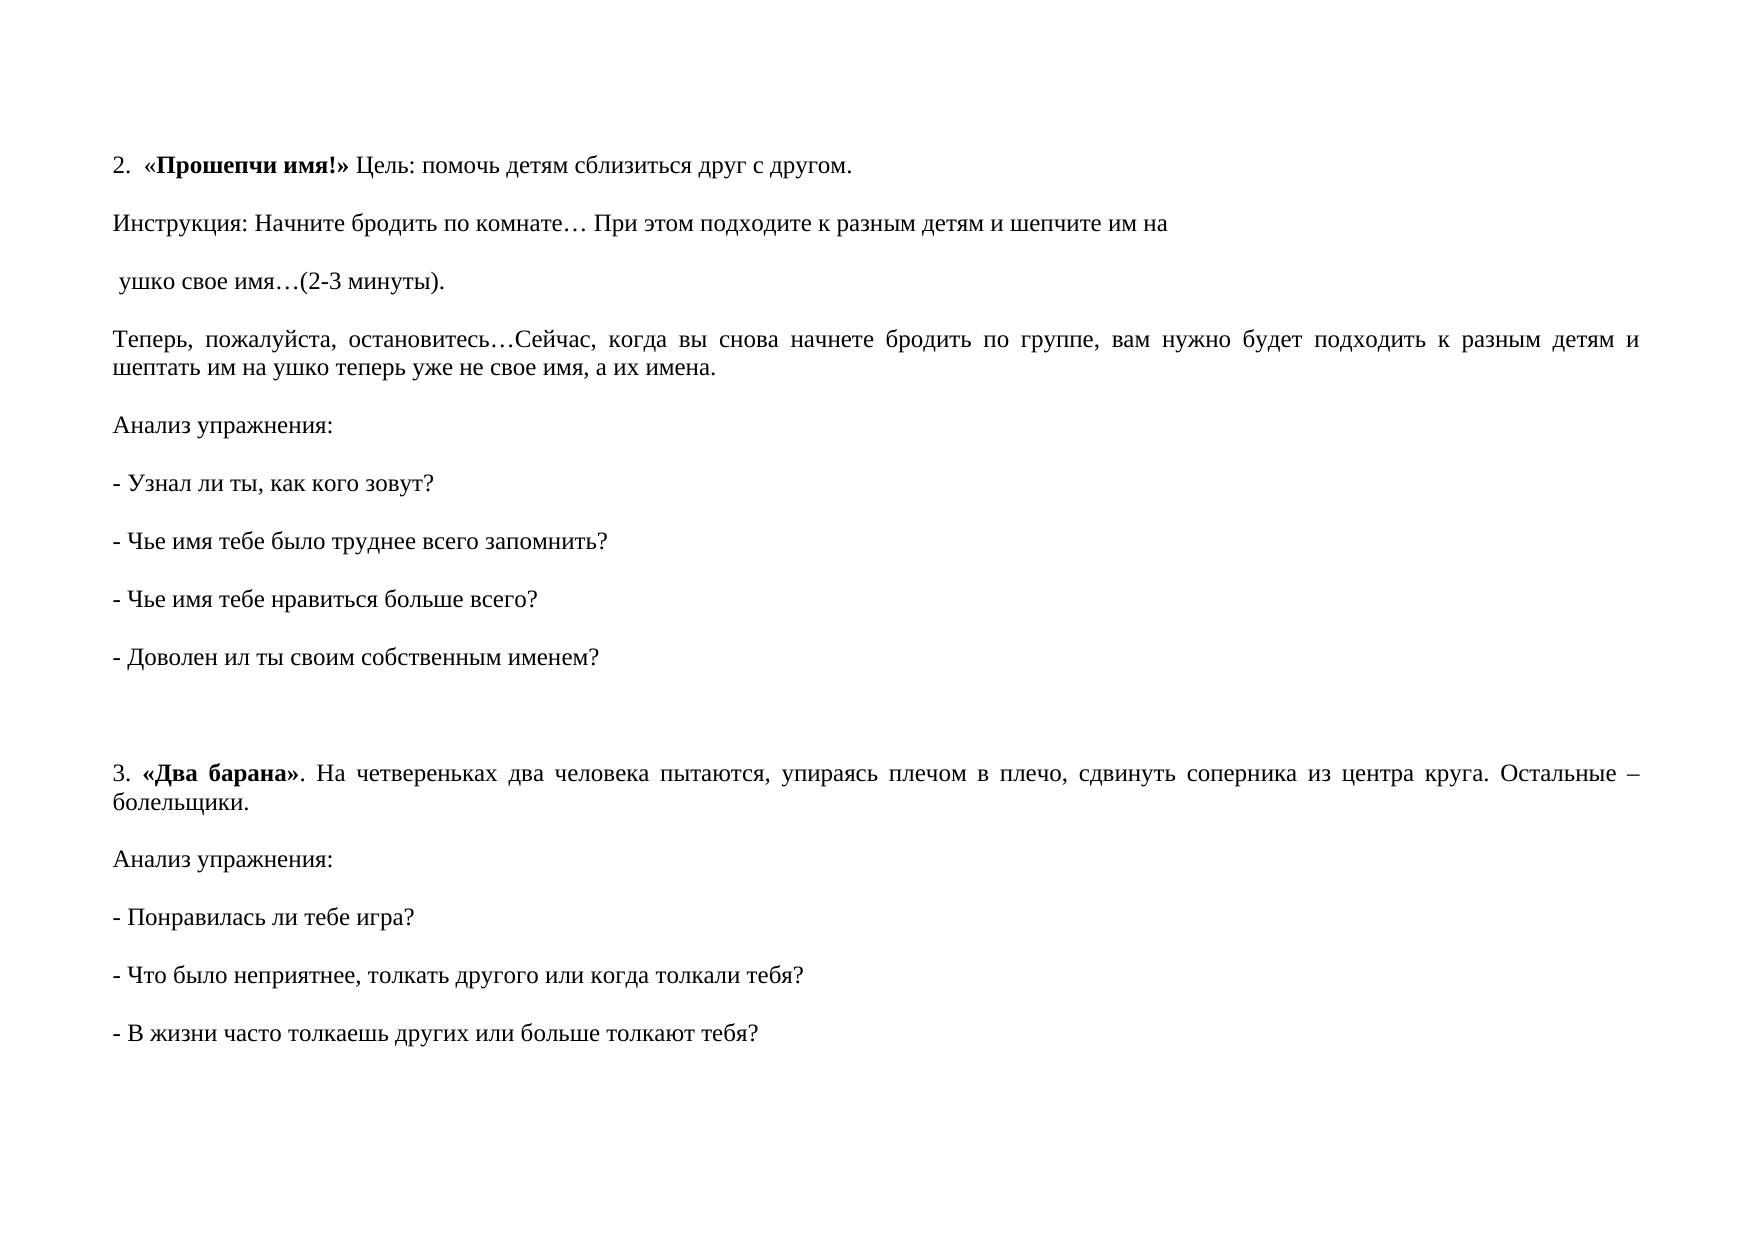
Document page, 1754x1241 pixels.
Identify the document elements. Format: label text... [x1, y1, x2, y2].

text Теперь, пожалуйста, остановитесь…Сейчас, когда вы снова начнете бродить по группе, вам нужно будет подходить к разным детям и шептать им на ушко теперь уже не свое имя, а их имена. [112, 324, 1641, 381]
text 2. «Прошепчи имя!» Цель: помочь детям сблизиться друг с другом. [112, 150, 1641, 179]
text - Доволен ил ты своим собственным именем? [112, 642, 1641, 671]
text - Чье имя тебе было труднее всего запомнить? [112, 526, 1641, 555]
text 3. «Два барана». На четвереньках два человека пытаются, упираясь плечом в плечо, сдвинуть соперника из центра круга. Остальные – болельщики. [112, 758, 1641, 815]
text Анализ упражнения: [112, 410, 1641, 439]
text - Чье имя тебе нравиться больше всего? [112, 584, 1641, 613]
text Инструкция: Начните бродить по комнате… При этом подходите к разным детям и шепчите им на [112, 208, 1641, 237]
text - Узнал ли ты, как кого зовут? [112, 468, 1641, 497]
text - В жизни часто толкаешь других или больше толкают тебя? [112, 1018, 1641, 1047]
text ушко свое имя…(2-3 минуты). [112, 266, 1641, 294]
text - Понравилась ли тебе игра? [112, 902, 1641, 931]
text - Что было неприятнее, толкать другого или когда толкали тебя? [112, 960, 1641, 989]
text Анализ упражнения: [112, 844, 1641, 873]
